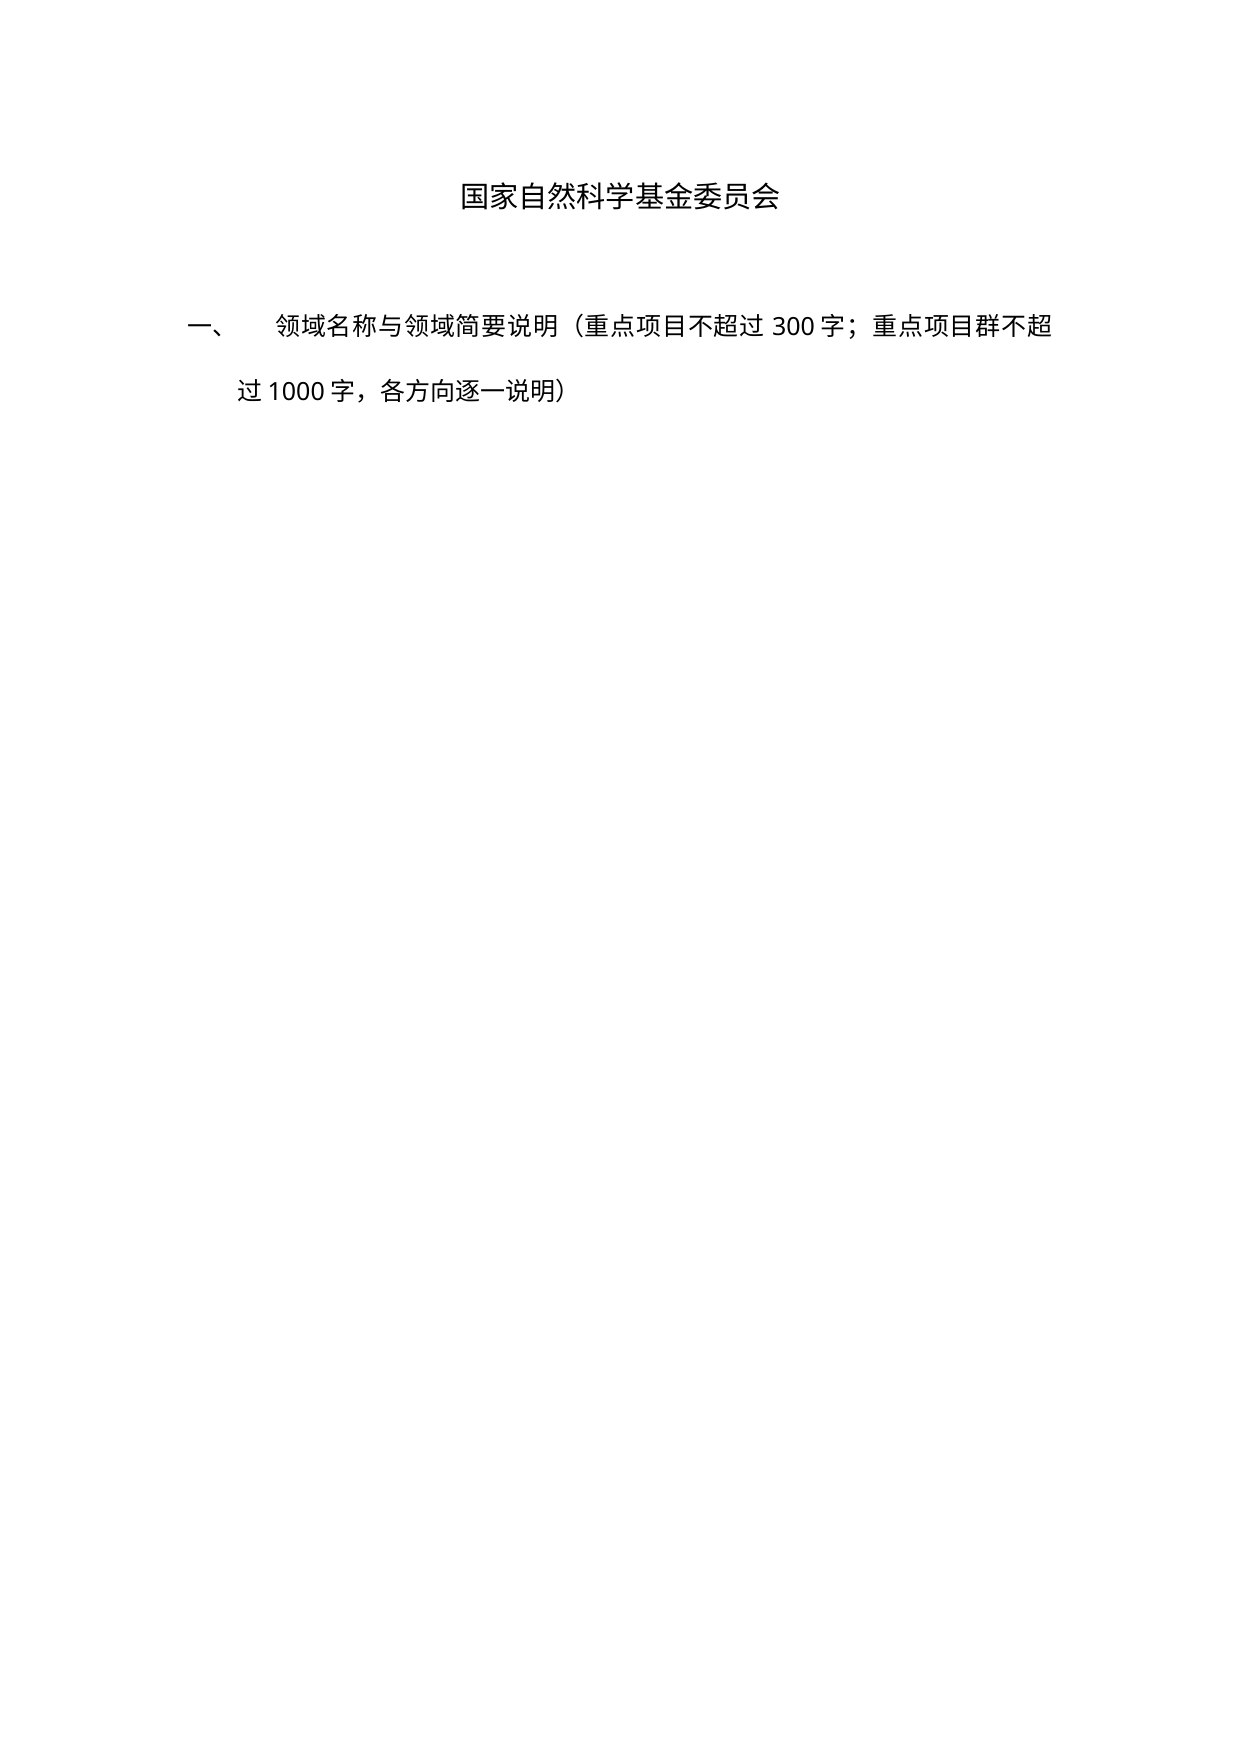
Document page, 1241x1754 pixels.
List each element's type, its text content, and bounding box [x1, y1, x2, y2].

list 领域名称与领域简要说明（重点项目不超过300字；重点项目群不超过1000字，各方向逐一说明） [187, 292, 1053, 422]
text 国家自然科学基金委员会 [187, 162, 1053, 227]
